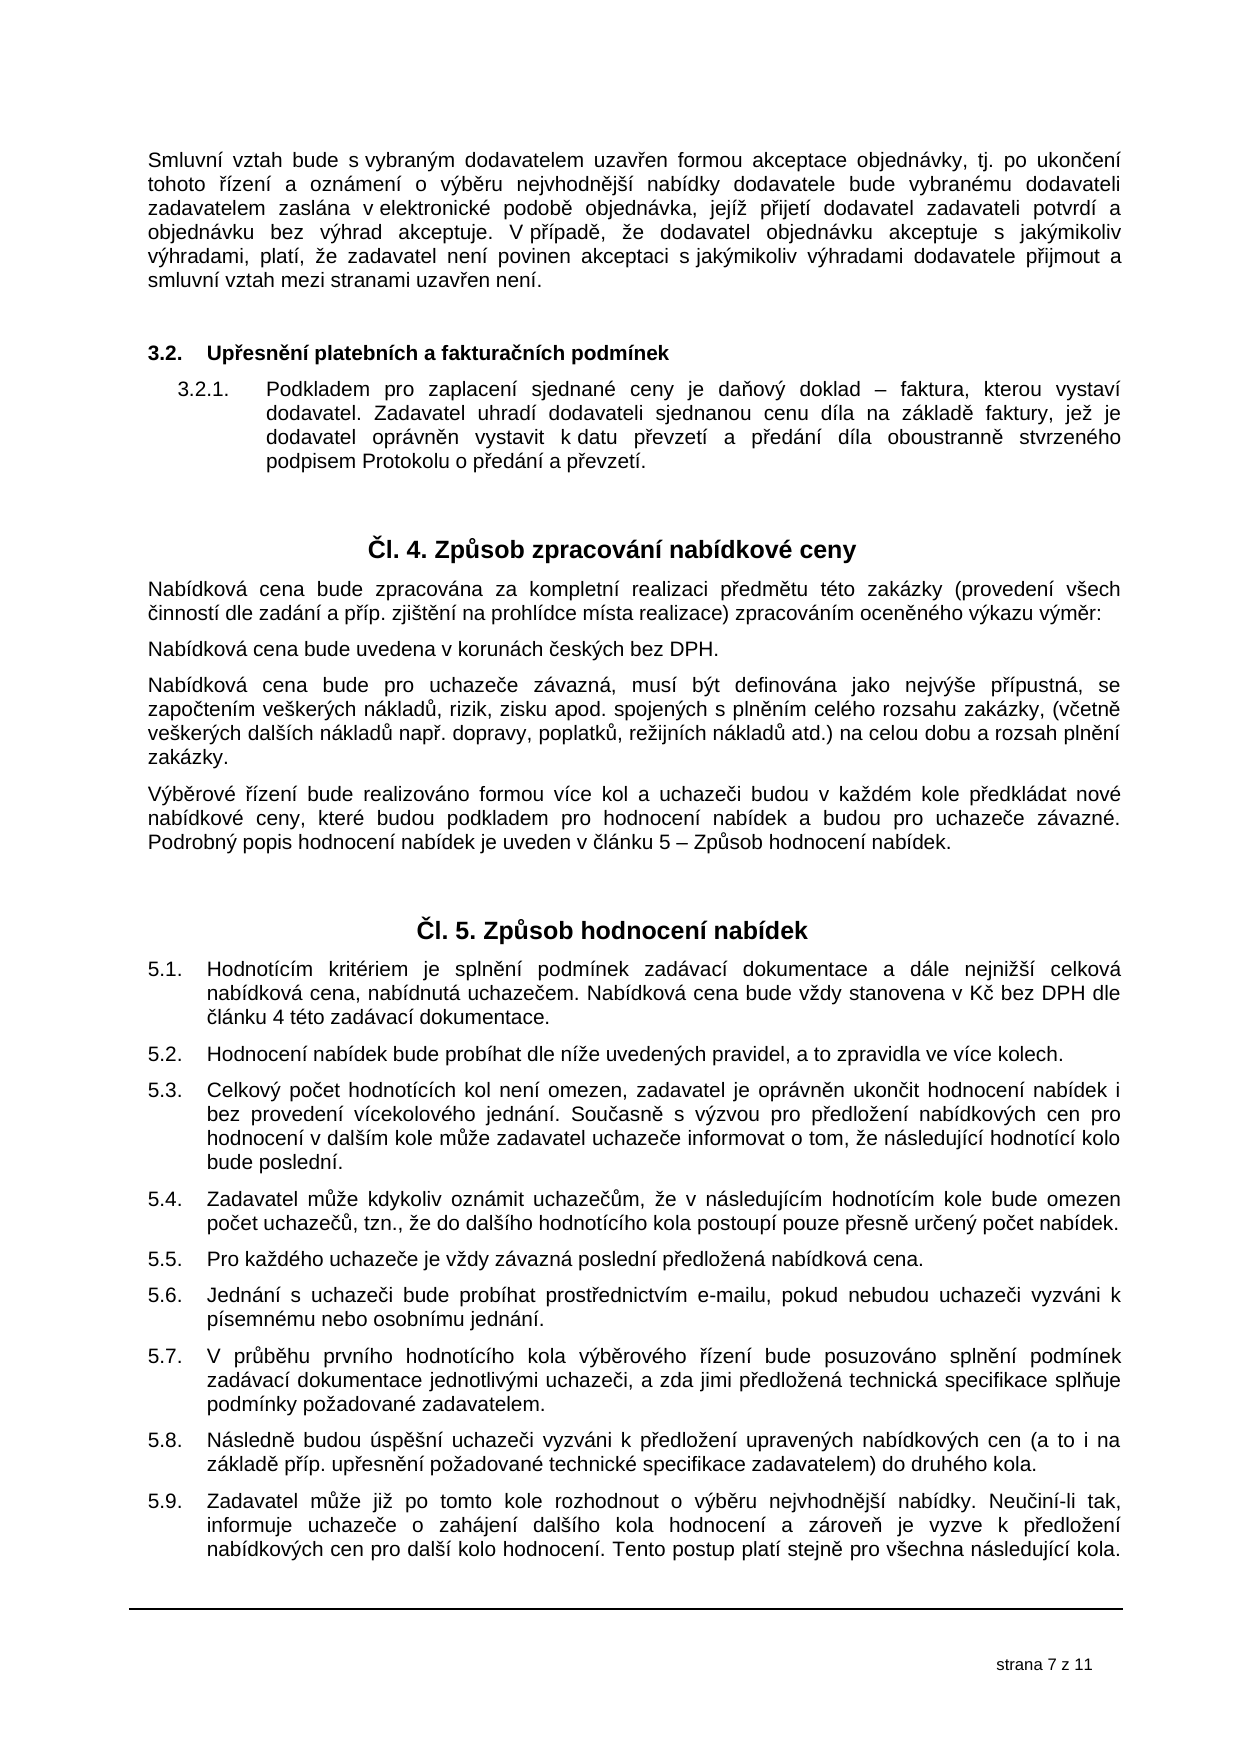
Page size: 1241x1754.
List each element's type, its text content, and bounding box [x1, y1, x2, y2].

text Podkladem pro zaplacení sjednané ceny je daňový doklad – faktura, kterou vystaví dodavatel. Zadavatel uhradí dodavateli sjednanou cenu díla na základě faktury, jež je dodavatel oprávněn vystavit k datu převzetí a předání díla oboustranně stvrzeného podpisem Protokolu o předání a převzetí. [177, 377, 1122, 473]
text Smluvní vztah bude s vybraným dodavatelem uzavřen formou akceptace objednávky, tj. po ukončení tohoto řízení a oznámení o výběru nejvhodnější nabídky dodavatele bude vybranému dodavateli zadavatelem zaslána v elektronické podobě objednávka, jejíž přijetí dodavatel zadavateli potvrdí a objednávku bez výhrad akceptuje. V případě, že dodavatel objednávku akceptuje s jakýmikoliv výhradami, platí, že zadavatel není povinen akceptaci s jakýmikoliv výhradami dodavatele přijmout a smluvní vztah mezi stranami uzavřen není. [148, 148, 1122, 291]
text Celkový počet hodnotících kol není omezen, zadavatel je oprávněn ukončit hodnocení nabídek i bez provedení vícekolového jednání. Současně s výzvou pro předložení nabídkových cen pro hodnocení v dalším kole může zadavatel uchazeče informovat o tom, že následující hodnotící kolo bude poslední. [148, 1078, 1122, 1174]
text Pro každého uchazeče je vždy závazná poslední předložená nabídková cena. [148, 1247, 1122, 1271]
text Hodnotícím kritériem je splnění podmínek zadávací dokumentace a dále nejnižší celková nabídková cena, nabídnutá uchazečem. Nabídková cena bude vždy stanovena v Kč bez DPH dle článku 4 této zadávací dokumentace. [148, 957, 1122, 1029]
text Jednání s uchazeči bude probíhat prostřednictvím e-mailu, pokud nebudou uchazeči vyzváni k písemnému nebo osobnímu jednání. [148, 1283, 1122, 1331]
text Hodnocení nabídek bude probíhat dle níže uvedených pravidel, a to zpravidla ve více kolech. [148, 1042, 1122, 1066]
text Nabídková cena bude uvedena v korunách českých bez DPH. [148, 637, 1122, 661]
text Následně budou úspěšní uchazeči vyzváni k předložení upravených nabídkových cen (a to i na základě příp. upřesnění požadované technické specifikace zadavatelem) do druhého kola. [148, 1428, 1122, 1476]
text Způsob zpracování nabídkové ceny [102, 535, 1122, 564]
text Nabídková cena bude zpracována za kompletní realizaci předmětu této zakázky (provedení všech činností dle zadání a příp. zjištění na prohlídce místa realizace) zpracováním oceněného výkazu výměr: [148, 576, 1122, 624]
text V průběhu prvního hodnotícího kola výběrového řízení bude posuzováno splnění podmínek zadávací dokumentace jednotlivými uchazeči, a zda jimi předložená technická specifikace splňuje podmínky požadované zadavatelem. [148, 1344, 1122, 1416]
text Zadavatel může kdykoliv oznámit uchazečům, že v následujícím hodnotícím kole bude omezen počet uchazečů, tzn., že do dalšího hodnotícího kola postoupí pouze přesně určený počet nabídek. [148, 1186, 1122, 1234]
text Nabídková cena bude pro uchazeče závazná, musí být definována jako nejvýše přípustná, se započtením veškerých nákladů, rizik, zisku apod. spojených s plněním celého rozsahu zakázky, (včetně veškerých dalších nákladů např. dopravy, poplatků, režijních nákladů atd.) na celou dobu a rozsah plnění zakázky. [148, 673, 1122, 769]
text Výběrové řízení bude realizováno formou více kol a uchazeči budou v každém kole předkládat nové nabídkové ceny, které budou podkladem pro hodnocení nabídek a budou pro uchazeče závazné. Podrobný popis hodnocení nabídek je uveden v článku 5 – Způsob hodnocení nabídek. [148, 782, 1122, 853]
text Upřesnění platebních a fakturačních podmínek [148, 340, 1122, 364]
text Způsob hodnocení nabídek [102, 916, 1122, 945]
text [148, 1488, 1122, 1560]
